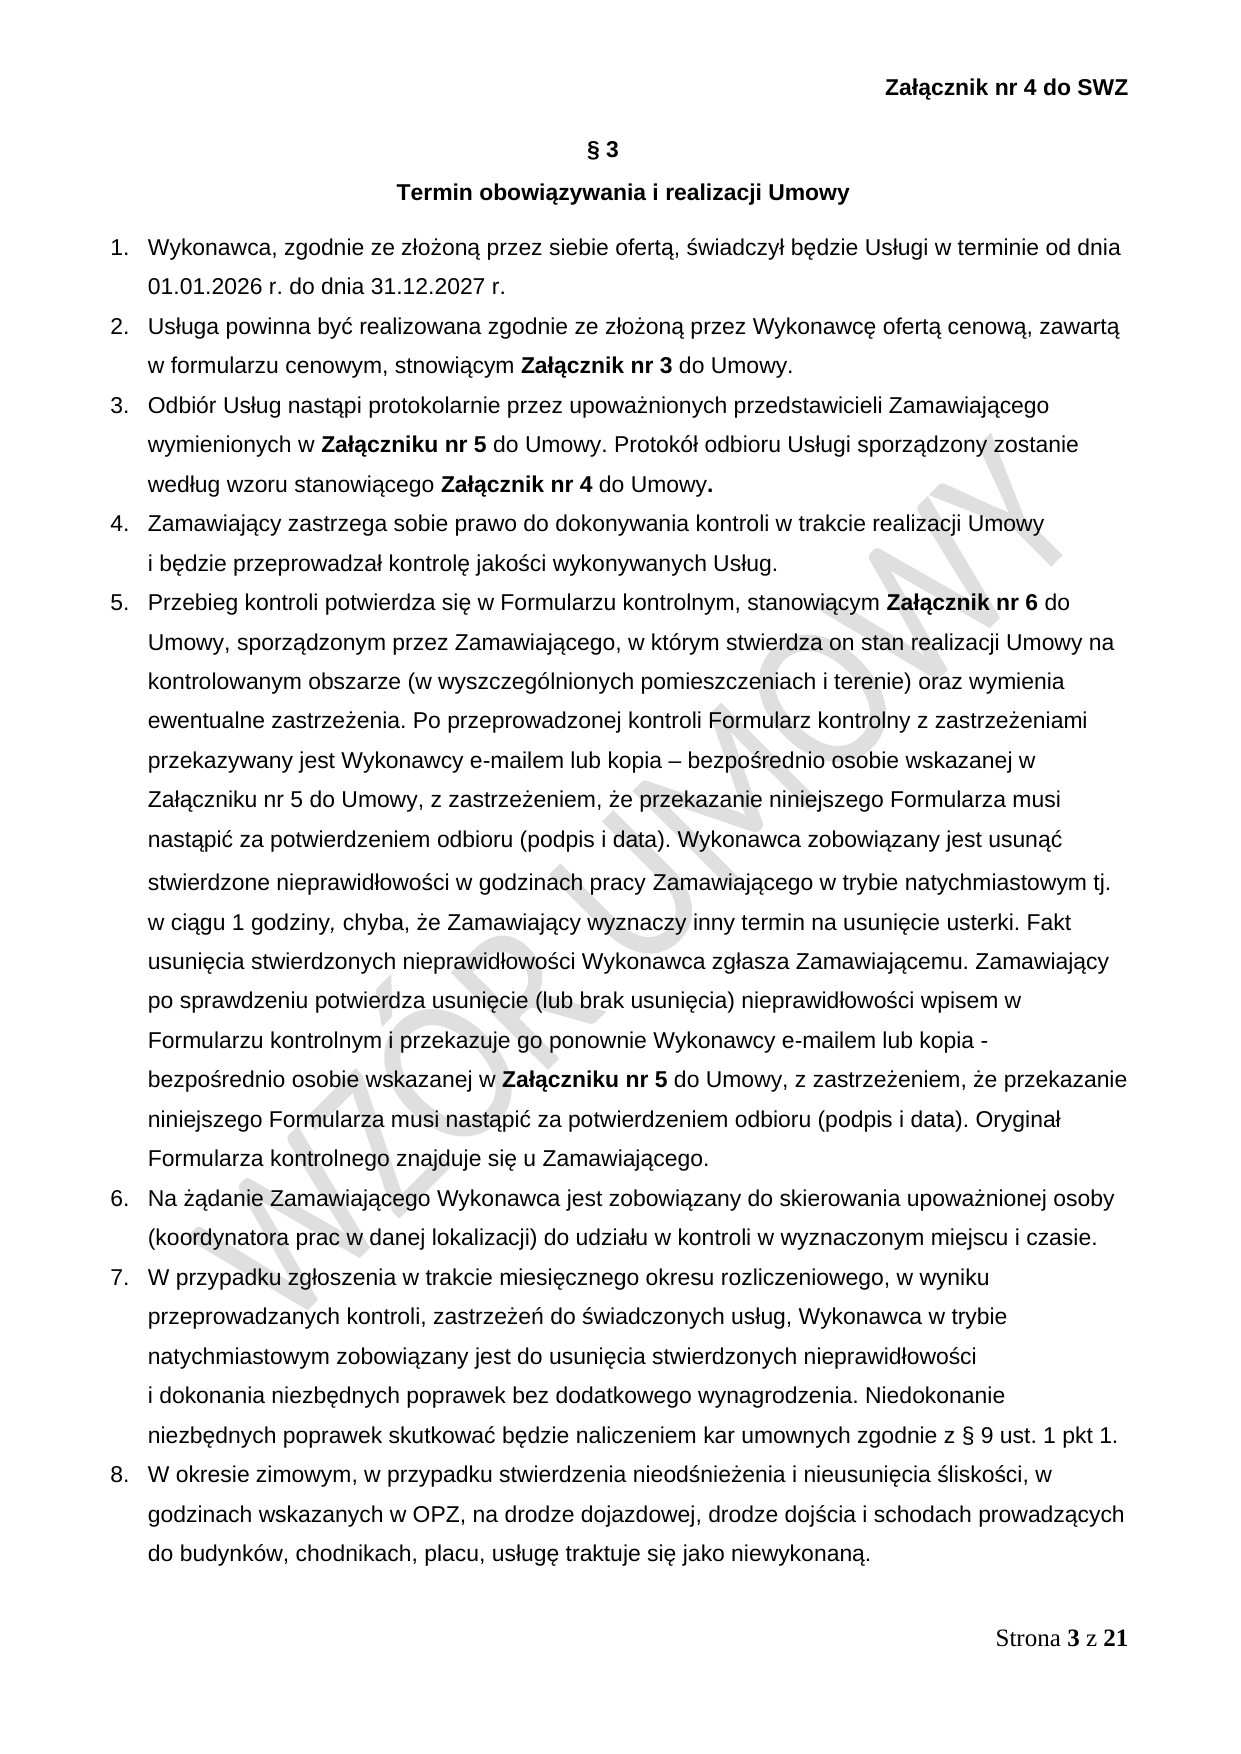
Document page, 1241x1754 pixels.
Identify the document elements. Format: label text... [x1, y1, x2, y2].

list Zamawiający zastrzega sobie prawo do dokonywania kontroli w trakcie realizacji Umowy i będzie przeprowadzał kontrolę jakości wykonywanych Usług. [110, 510, 1128, 576]
text Termin obowiązywania i realizacji Umowy [118, 178, 1128, 205]
list W przypadku zgłoszenia w trakcie miesięcznego okresu rozliczeniowego, w wyniku przeprowadzanych kontroli, zastrzeżeń do świadczonych usług, Wykonawca w trybie natychmiastowym zobowiązany jest do usunięcia stwierdzonych nieprawidłowości i dokonania niezbędnych poprawek bez dodatkowego wynagrodzenia. Niedokonanie niezbędnych poprawek skutkować będzie naliczeniem kar umownych zgodnie z § 9 ust. 1 pkt 1. [110, 1264, 1128, 1448]
text § 3 [118, 136, 1128, 162]
list W okresie zimowym, w przypadku stwierdzenia nieodśnieżenia i nieusunięcia śliskości, w godzinach wskazanych w OPZ, na drodze dojazdowej, drodze dojścia i schodach prowadzących do budynków, chodnikach, placu, usługę traktuje się jako niewykonaną. [110, 1461, 1128, 1567]
list Odbiór Usług nastąpi protokolarnie przez upoważnionych przedstawicieli Zamawiającego wymienionych w Załączniku nr 5 do Umowy. Protokół odbioru Usługi sporządzony zostanie według wzoru stanowiącego Załącznik nr 4 do Umowy. [110, 392, 1128, 497]
list Wykonawca, zgodnie ze złożoną przez siebie ofertą, świadczył będzie Usługi w terminie od dnia 01.01.2026 r. do dnia 31.12.2027 r. [110, 234, 1128, 299]
list Na żądanie Zamawiającego Wykonawca jest zobowiązany do skierowania upoważnionej osoby (koordynatora prac w danej lokalizacji) do udziału w kontroli w wyznaczonym miejscu i czasie. [110, 1185, 1128, 1251]
list Usługa powinna być realizowana zgodnie ze złożoną przez Wykonawcę ofertą cenową, zawartą w formularzu cenowym, stnowiącym Załącznik nr 3 do Umowy. [110, 313, 1128, 378]
list Przebieg kontroli potwierdza się w Formularzu kontrolnym, stanowiącym Załącznik nr 6 do Umowy, sporządzonym przez Zamawiającego, w którym stwierdza on stan realizacji Umowy na kontrolowanym obszarze (w wyszczególnionych pomieszczeniach i terenie) oraz wymienia ewentualne zastrzeżenia. Po przeprowadzonej kontroli Formularz kontrolny z zastrzeżeniami przekazywany jest Wykonawcy e-mailem lub kopia – bezpośrednio osobie wskazanej w Załączniku nr 5 do Umowy, z zastrzeżeniem, że przekazanie niniejszego Formularza musi nastąpić za potwierdzeniem odbioru (podpis i data). Wykonawca zobowiązany jest usunąć stwierdzone nieprawidłowości w godzinach pracy Zamawiającego w trybie natychmiastowym tj. w ciągu 1 godziny, chyba, że Zamawiający wyznaczy inny termin na usunięcie usterki. Fakt usunięcia stwierdzonych nieprawidłowości Wykonawca zgłasza Zamawiającemu. Zamawiający po sprawdzeniu potwierdza usunięcie (lub brak usunięcia) nieprawidłowości wpisem w Formularzu kontrolnym i przekazuje go ponownie Wykonawcy e-mailem lub kopia - bezpośrednio osobie wskazanej w Załączniku nr 5 do Umowy, z zastrzeżeniem, że przekazanie niniejszego Formularza musi nastąpić za potwierdzeniem odbioru (podpis i data). Oryginał Formularza kontrolnego znajduje się u Zamawiającego. [110, 589, 1128, 1172]
